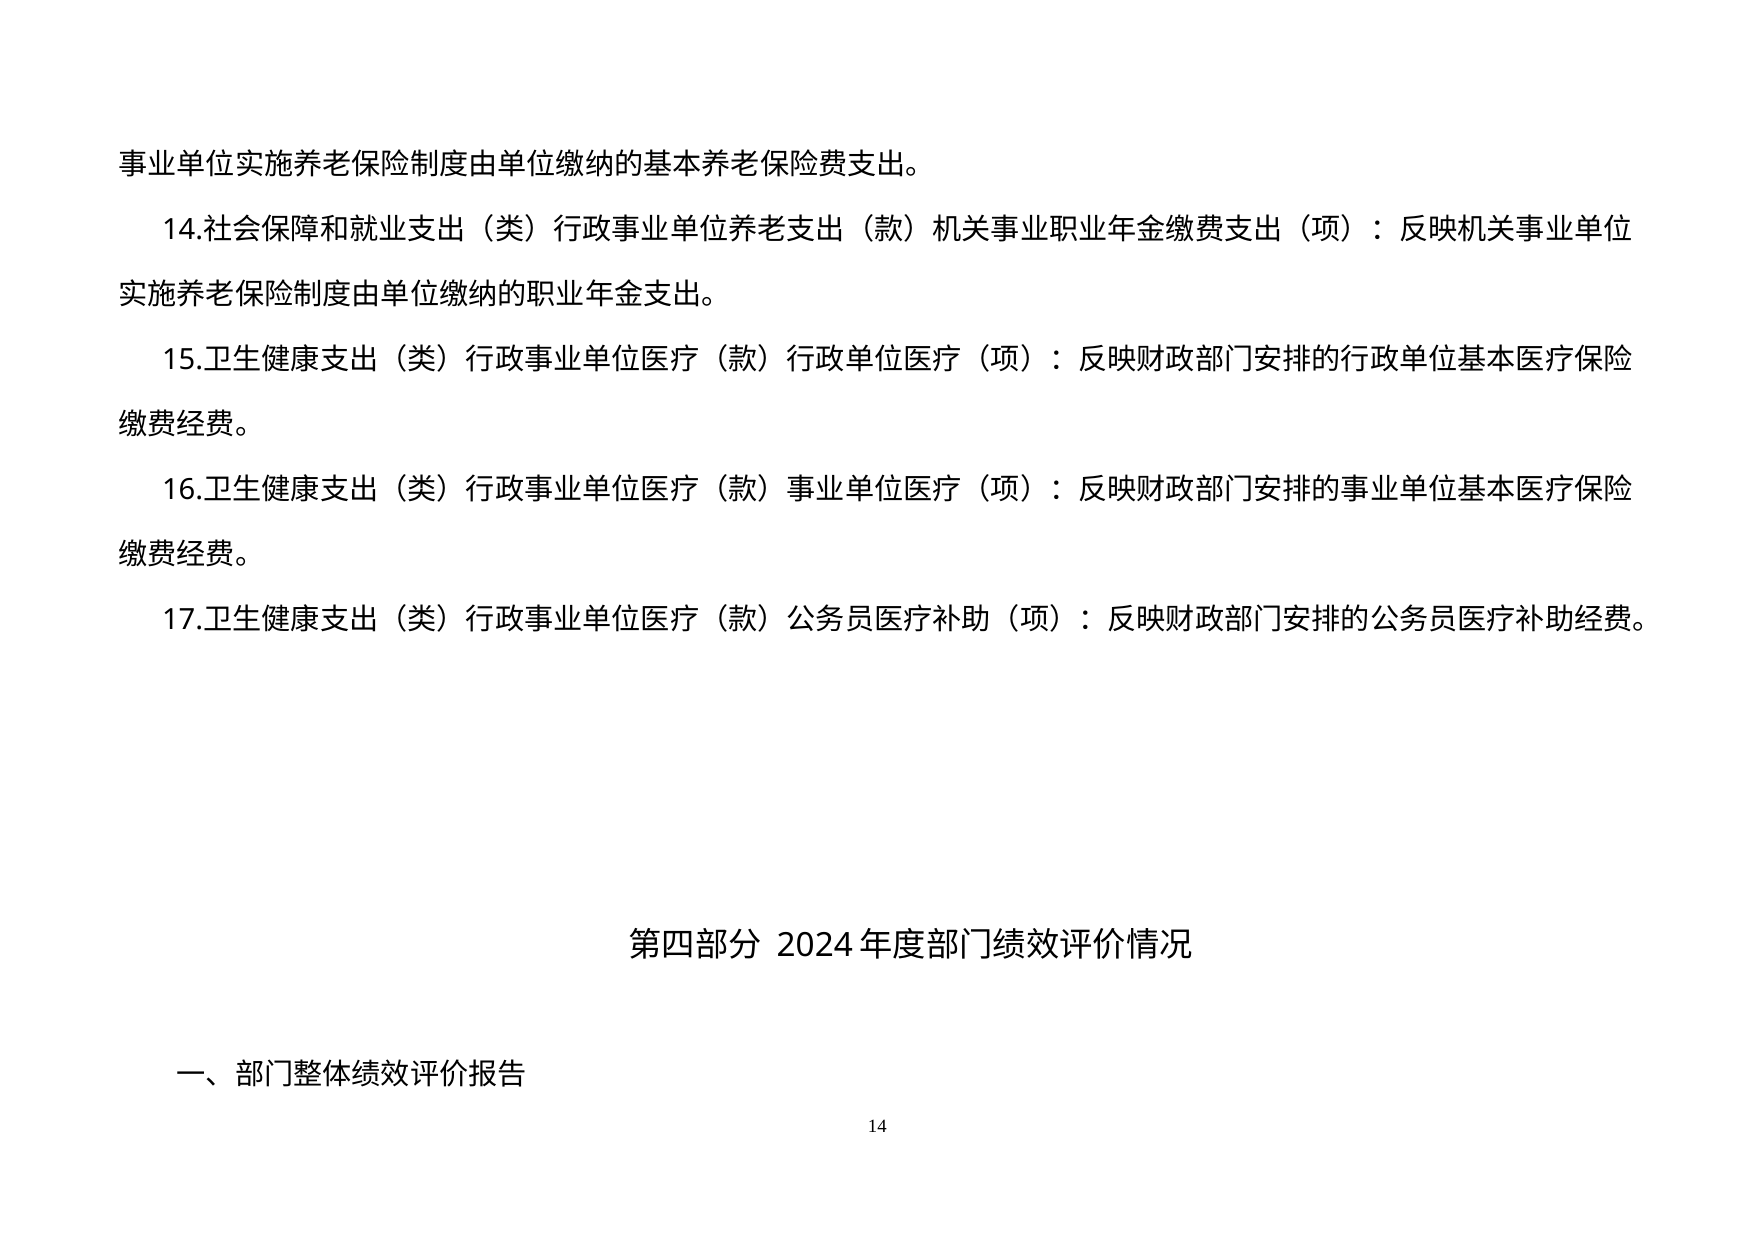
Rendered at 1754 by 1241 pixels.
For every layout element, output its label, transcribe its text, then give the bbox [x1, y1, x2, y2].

text 第四部分 2024年度部门绩效评价情况 [118, 909, 1636, 974]
list 部门整体绩效评价报告 [118, 1039, 1636, 1104]
text 15.卫生健康支出（类）行政事业单位医疗（款）行政单位医疗（项）：反映财政部门安排的行政单位基本医疗保险缴费经费。 [118, 324, 1636, 454]
text 16.卫生健康支出（类）行政事业单位医疗（款）事业单位医疗（项）：反映财政部门安排的事业单位基本医疗保险缴费经费。 [118, 454, 1636, 584]
text 14.社会保障和就业支出（类）行政事业单位养老支出（款）机关事业职业年金缴费支出（项）：反映机关事业单位实施养老保险制度由单位缴纳的职业年金支出。 [118, 194, 1636, 324]
text 17.卫生健康支出（类）行政事业单位医疗（款）公务员医疗补助（项）：反映财政部门安排的公务员医疗补助经费。 [118, 584, 1636, 649]
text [118, 129, 1636, 194]
